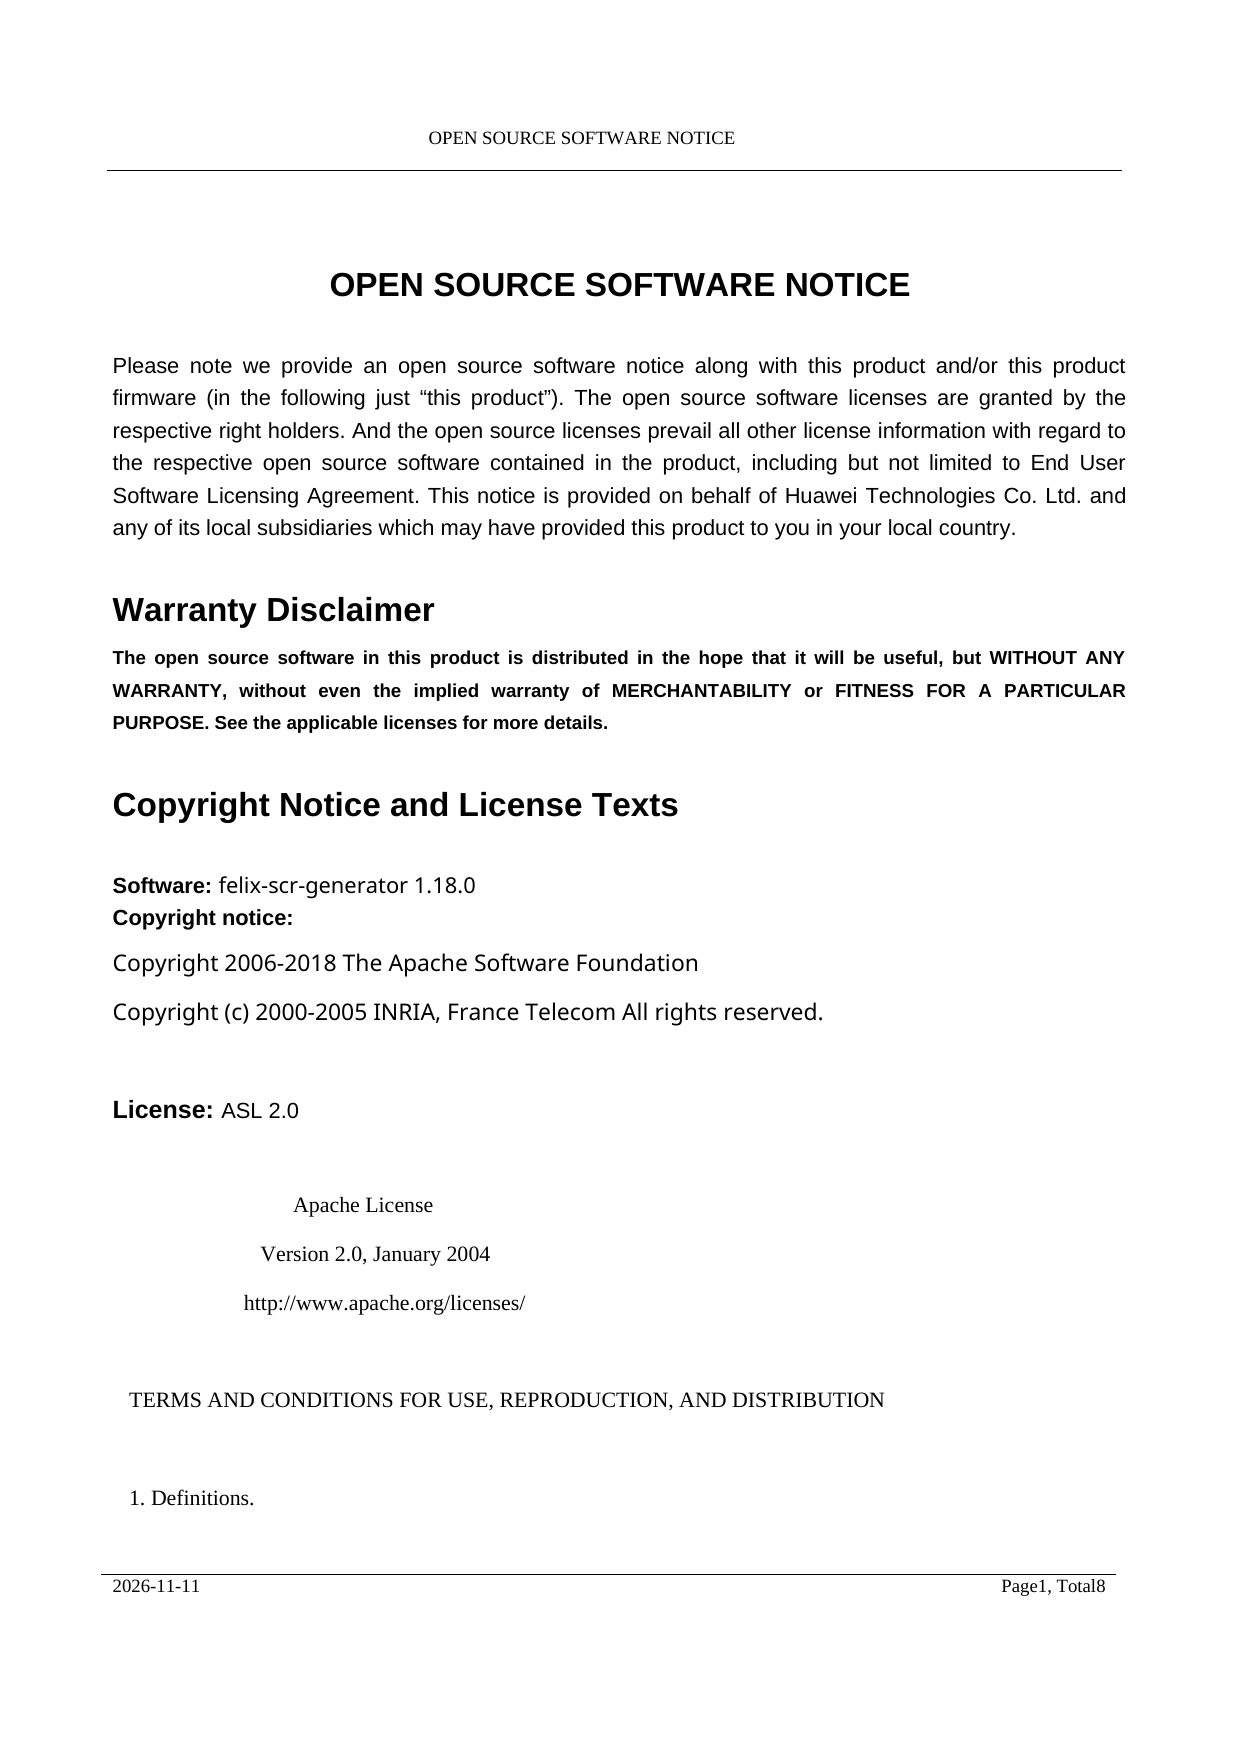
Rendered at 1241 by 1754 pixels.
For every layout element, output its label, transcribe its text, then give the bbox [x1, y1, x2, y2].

text The open source software in this product is distributed in the hope that it will be useful, but WITHOUT ANY WARRANTY, without even the implied warranty of MERCHANTABILITY or FITNESS FOR A PARTICULAR PURPOSE. See the applicable licenses for more details. [112, 641, 1128, 739]
text Please note we provide an open source software notice along with this product and/or this product firmware (in the following just “this product”). The open source software licenses are granted by the respective right holders. And the open source licenses prevail all other license information with regard to the respective open source software contained in the product, including but not limited to End User Software Licensing Agreement. This notice is provided on behalf of Huawei Technologies Co. Ltd. and any of its local subsidiaries which may have provided this product to you in your local country. [112, 349, 1128, 544]
text License: ASL 2.0 [112, 1093, 1128, 1125]
text Copyright 2006-2018 The Apache Software Foundation Copyright (c) 2000-2005 INRIA, France Telecom All rights reserved. [112, 947, 1128, 1077]
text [112, 1140, 1128, 1513]
text Warranty Disclaimer [112, 576, 1128, 641]
text Copyright Notice and License Texts [112, 771, 1128, 836]
text Copyright notice: [112, 901, 1128, 934]
text Software: felix-scr-generator 1.18.0 [112, 869, 1128, 901]
text OPEN SOURCE SOFTWARE NOTICE [112, 251, 1128, 316]
